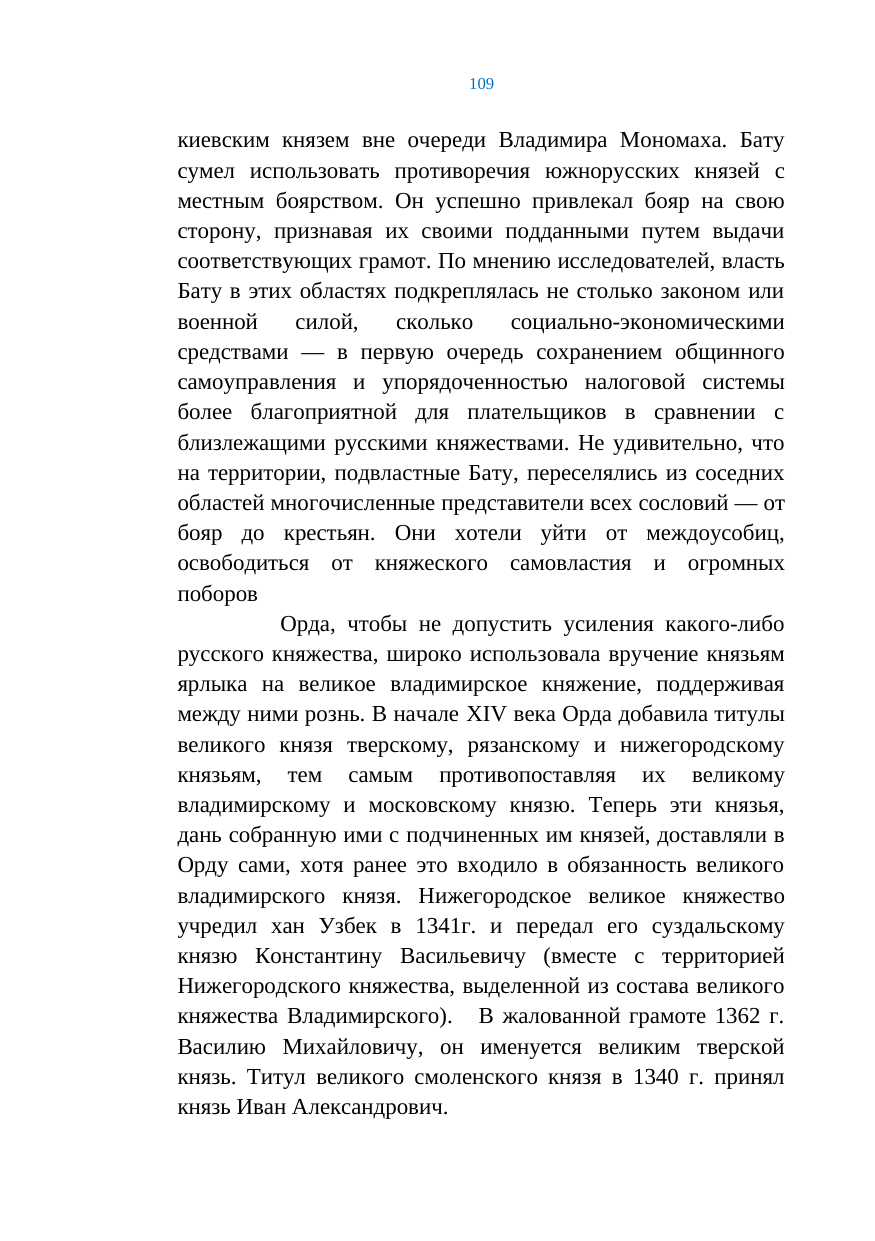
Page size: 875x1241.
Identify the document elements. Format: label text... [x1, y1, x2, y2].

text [177, 127, 786, 606]
text Орда, чтобы не допустить усиления какого-либо русского княжества, широко использовала вручение князьям ярлыка на великое владимирское княжение, поддерживая между ними рознь. В начале XIV века Орда добавила титулы великого князя тверскому, рязанскому и нижегородскому князьям, тем самым противопоставляя их великому владимирскому и московскому князю. Теперь эти князья, дань собранную ими с подчиненных им князей, доставляли в Орду сами, хотя ранее это входило в обязанность великого владимирского князя. Нижегородское великое княжество учредил хан Узбек в 1341г. и передал его суздальскому князю Константину Васильевичу (вместе с территорией Нижегородского княжества, выделенной из состава великого княжества Владимирского). В жалованной грамоте 1362 г. Василию Михайловичу, он именуется великим тверской князь. Титул великого смоленского князя в 1340 г. принял князь Иван Александрович. [177, 610, 786, 1119]
